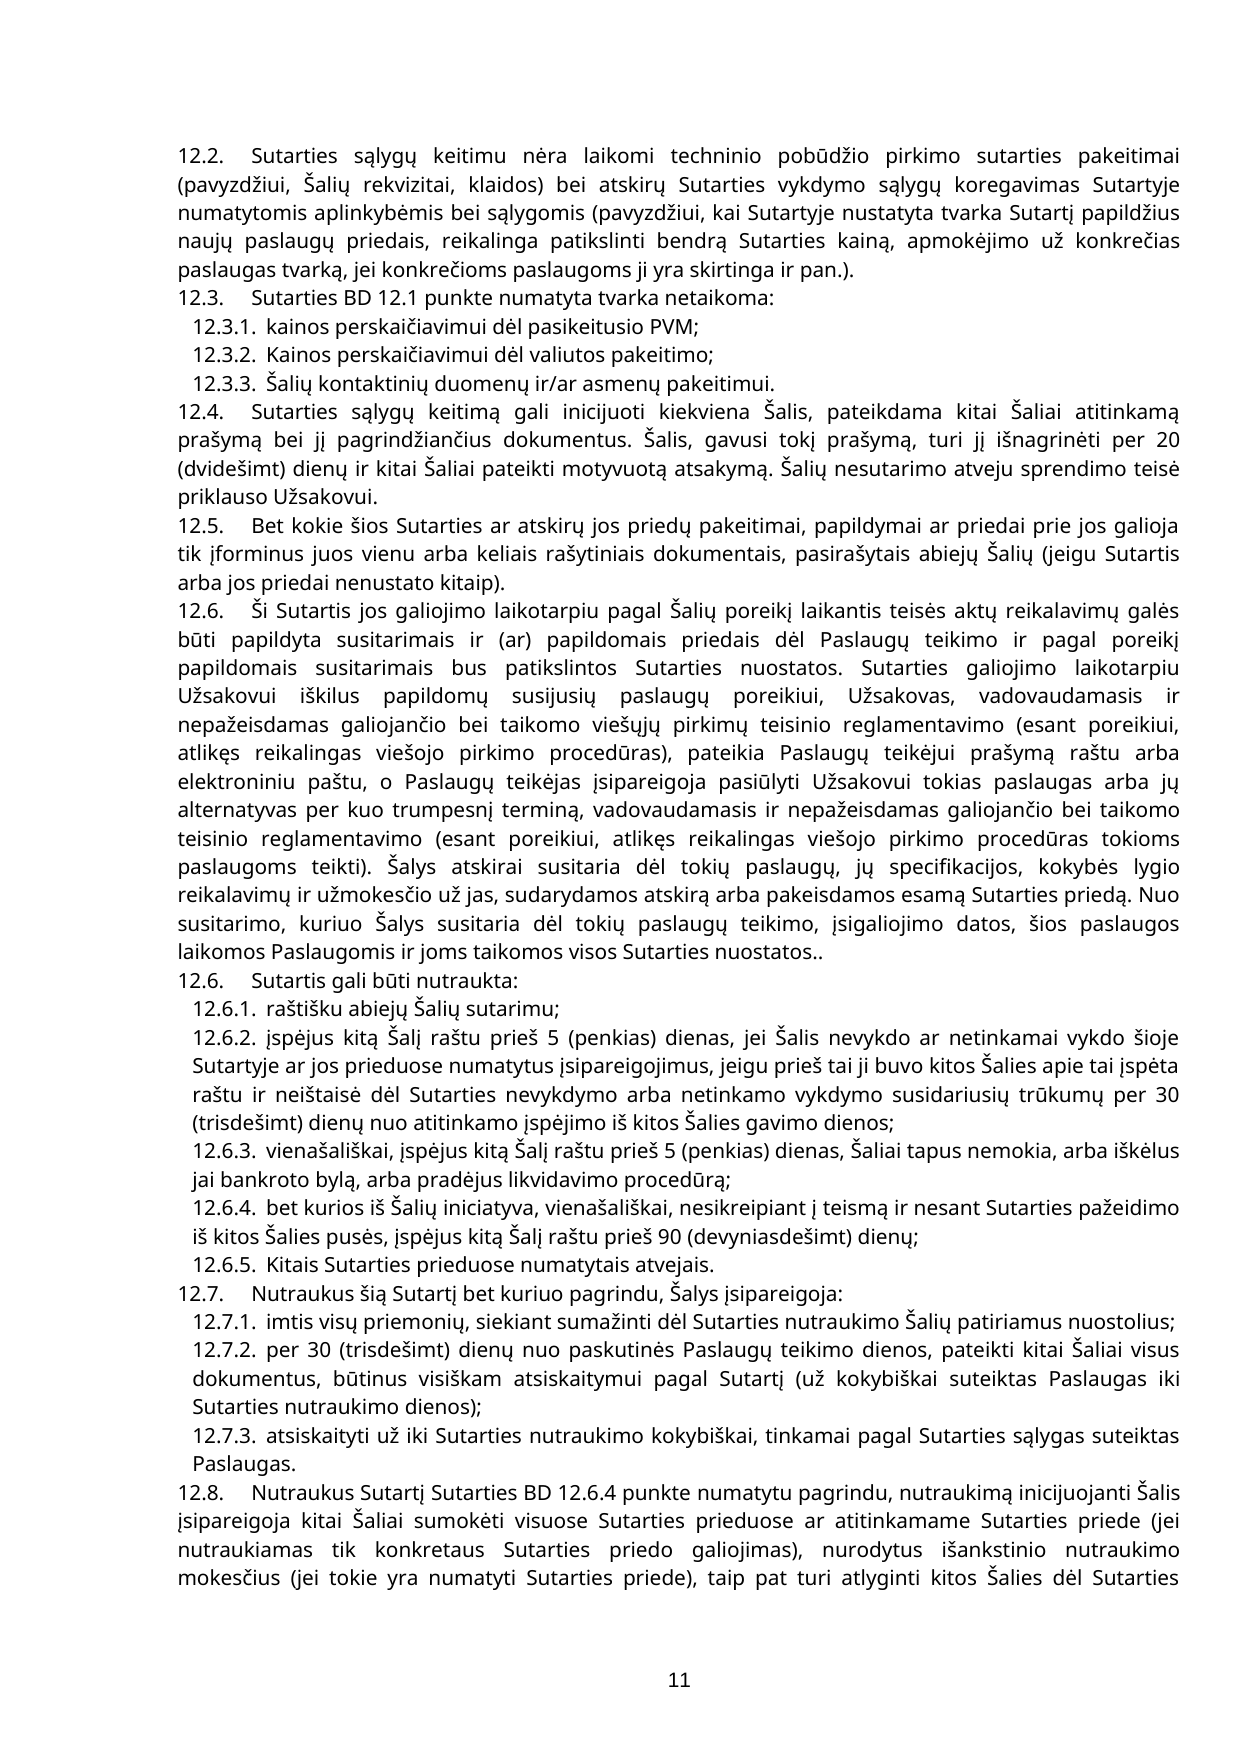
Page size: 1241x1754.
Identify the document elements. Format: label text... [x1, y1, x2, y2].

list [177, 1478, 1181, 1592]
list Sutarties sąlygų keitimu nėra laikomi techninio pobūdžio pirkimo sutarties pakeitimai (pavyzdžiui, Šalių rekvizitai, klaidos) bei atskirų Sutarties vykdymo sąlygų koregavimas Sutartyje numatytomis aplinkybėmis bei sąlygomis (pavyzdžiui, kai Sutartyje nustatyta tvarka Sutartį papildžius naujų paslaugų priedais, reikalinga patikslinti bendrą Sutarties kainą, apmokėjimo už konkrečias paslaugas tvarką, jei konkrečioms paslaugoms ji yra skirtinga ir pan.). [177, 141, 1181, 283]
list Šalių kontaktinių duomenų ir/ar asmenų pakeitimui. [192, 369, 1181, 397]
list raštišku abiejų Šalių sutarimu; [192, 994, 1181, 1023]
list per 30 (trisdešimt) dienų nuo paskutinės Paslaugų teikimo dienos, pateikti kitai Šaliai visus dokumentus, būtinus visiškam atsiskaitymui pagal Sutartį (už kokybiškai suteiktas Paslaugas iki Sutarties nutraukimo dienos); [192, 1336, 1181, 1421]
list vienašališkai, įspėjus kitą Šalį raštu prieš 5 (penkias) dienas, Šaliai tapus nemokia, arba iškėlus jai bankroto bylą, arba pradėjus likvidavimo procedūrą; [192, 1137, 1181, 1193]
list Kainos perskaičiavimui dėl valiutos pakeitimo; [192, 340, 1181, 369]
list įspėjus kitą Šalį raštu prieš 5 (penkias) dienas, jei Šalis nevykdo ar netinkamai vykdo šioje Sutartyje ar jos prieduose numatytus įsipareigojimus, jeigu prieš tai ji buvo kitos Šalies apie tai įspėta raštu ir neištaisė dėl Sutarties nevykdymo arba netinkamo vykdymo susidariusių trūkumų per 30 (trisdešimt) dienų nuo atitinkamo įspėjimo iš kitos Šalies gavimo dienos; [192, 1023, 1181, 1137]
list Ši Sutartis jos galiojimo laikotarpiu pagal Šalių poreikį laikantis teisės aktų reikalavimų galės būti papildyta susitarimais ir (ar) papildomais priedais dėl Paslaugų teikimo ir pagal poreikį papildomais susitarimais bus patikslintos Sutarties nuostatos. Sutarties galiojimo laikotarpiu Užsakovui iškilus papildomų susijusių paslaugų poreikiui, Užsakovas, vadovaudamasis ir nepažeisdamas galiojančio bei taikomo viešųjų pirkimų teisinio reglamentavimo (esant poreikiui, atlikęs reikalingas viešojo pirkimo procedūras), pateikia Paslaugų teikėjui prašymą raštu arba elektroniniu paštu, o Paslaugų teikėjas įsipareigoja pasiūlyti Užsakovui tokias paslaugas arba jų alternatyvas per kuo trumpesnį terminą, vadovaudamasis ir nepažeisdamas galiojančio bei taikomo teisinio reglamentavimo (esant poreikiui, atlikęs reikalingas viešojo pirkimo procedūras tokioms paslaugoms teikti). Šalys atskirai susitaria dėl tokių paslaugų, jų specifikacijos, kokybės lygio reikalavimų ir užmokesčio už jas, sudarydamos atskirą arba pakeisdamos esamą Sutarties priedą. Nuo susitarimo, kuriuo Šalys susitaria dėl tokių paslaugų teikimo, įsigaliojimo datos, šios paslaugos laikomos Paslaugomis ir joms taikomos visos Sutarties nuostatos.. [177, 596, 1181, 966]
list Sutartis gali būti nutraukta: [177, 966, 1181, 994]
list imtis visų priemonių, siekiant sumažinti dėl Sutarties nutraukimo Šalių patiriamus nuostolius; [192, 1307, 1181, 1336]
list Nutraukus šią Sutartį bet kuriuo pagrindu, Šalys įsipareigoja: [177, 1279, 1181, 1307]
list bet kurios iš Šalių iniciatyva, vienašališkai, nesikreipiant į teismą ir nesant Sutarties pažeidimo iš kitos Šalies pusės, įspėjus kitą Šalį raštu prieš 90 (devyniasdešimt) dienų; [192, 1193, 1181, 1250]
list Kitais Sutarties prieduose numatytais atvejais. [192, 1250, 1181, 1279]
list kainos perskaičiavimui dėl pasikeitusio PVM; [192, 312, 1181, 340]
list Bet kokie šios Sutarties ar atskirų jos priedų pakeitimai, papildymai ar priedai prie jos galioja tik įforminus juos vienu arba keliais rašytiniais dokumentais, pasirašytais abiejų Šalių (jeigu Sutartis arba jos priedai nenustato kitaip). [177, 511, 1181, 596]
list Sutarties sąlygų keitimą gali inicijuoti kiekviena Šalis, pateikdama kitai Šaliai atitinkamą prašymą bei jį pagrindžiančius dokumentus. Šalis, gavusi tokį prašymą, turi jį išnagrinėti per 20 (dvidešimt) dienų ir kitai Šaliai pateikti motyvuotą atsakymą. Šalių nesutarimo atveju sprendimo teisė priklauso Užsakovui. [177, 397, 1181, 511]
list Sutarties BD 12.1 punkte numatyta tvarka netaikoma: [177, 283, 1181, 312]
list atsiskaityti už iki Sutarties nutraukimo kokybiškai, tinkamai pagal Sutarties sąlygas suteiktas Paslaugas. [192, 1421, 1181, 1478]
